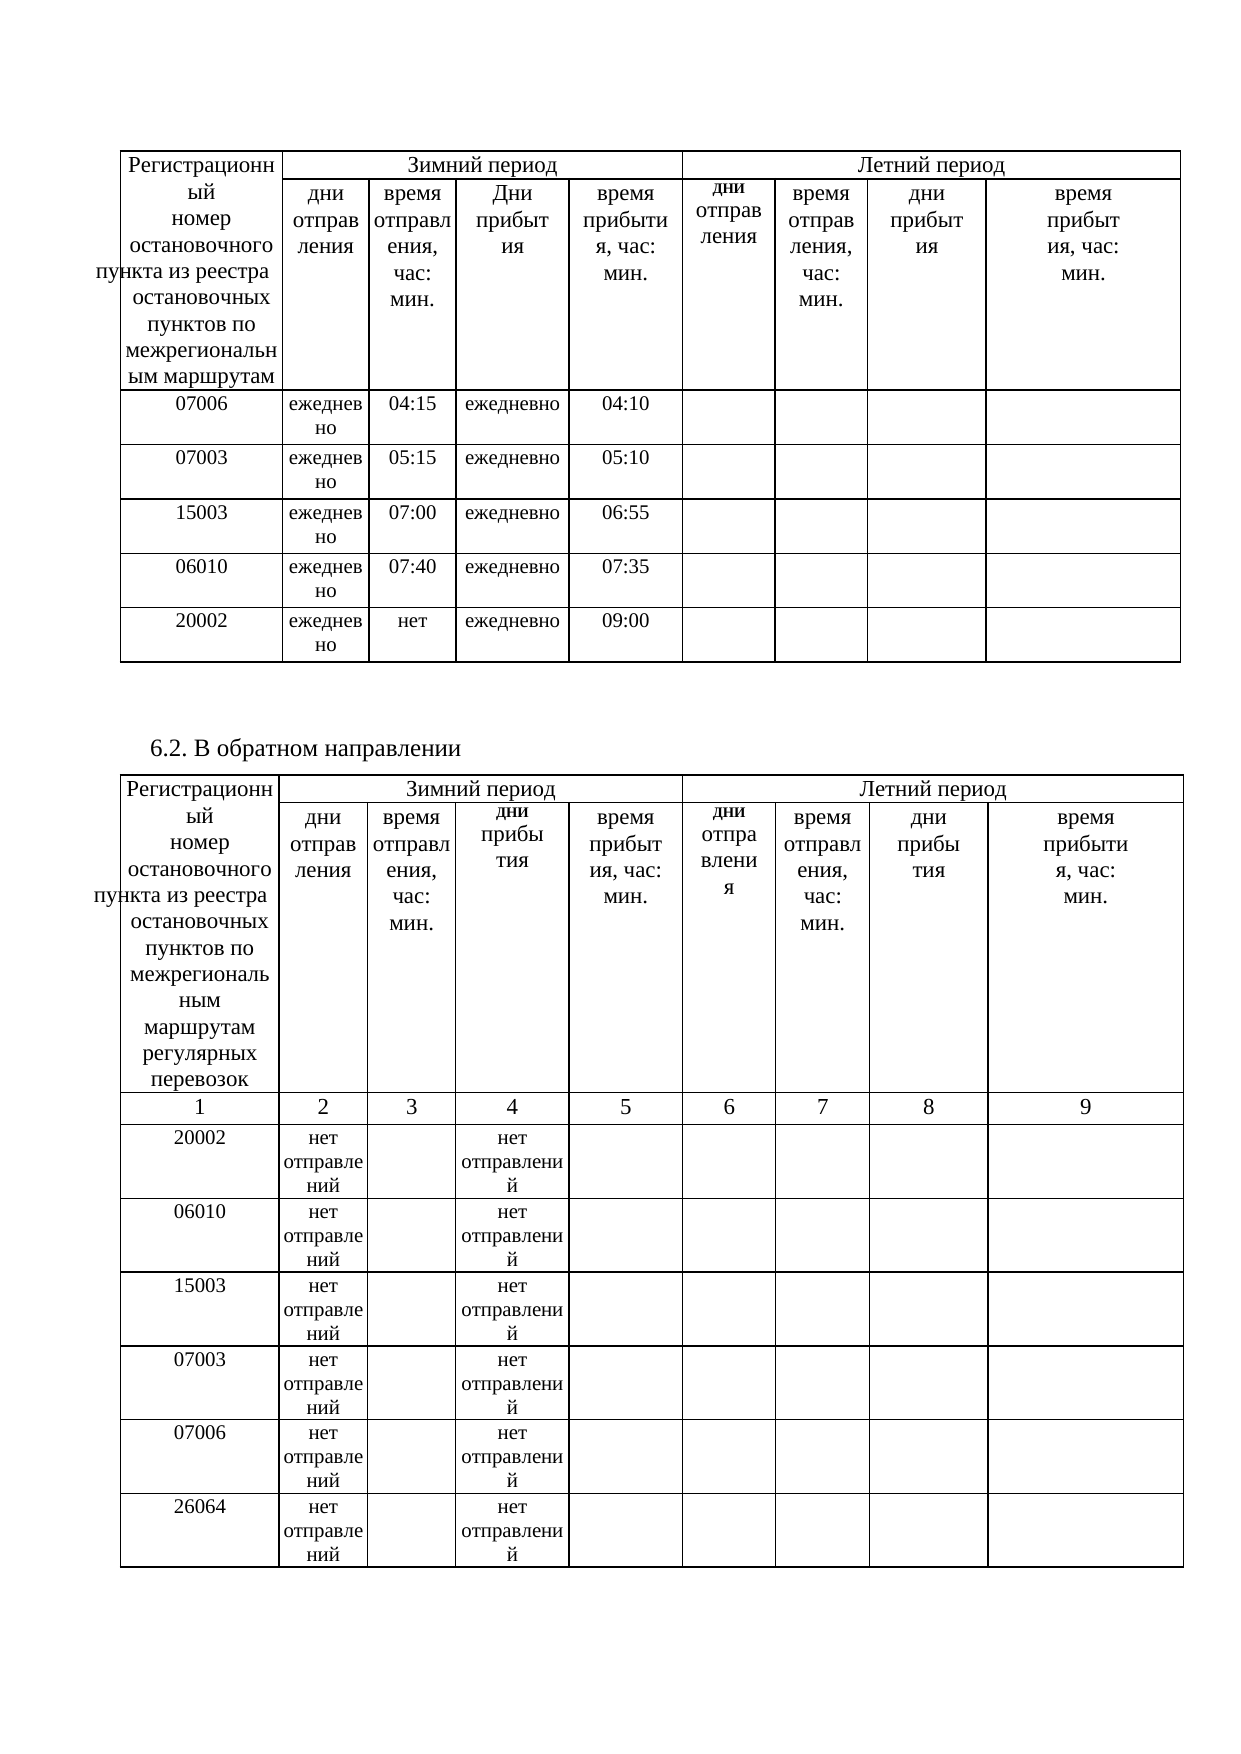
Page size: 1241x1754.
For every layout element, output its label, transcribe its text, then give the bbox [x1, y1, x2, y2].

table_cell ДНИ отпра влени я [683, 803, 775, 1092]
table_cell ежедневно [457, 554, 568, 607]
table_cell 4 [456, 1093, 568, 1124]
table_cell [989, 1347, 1183, 1419]
table_cell [870, 1125, 987, 1197]
table_cell 05:15 [370, 445, 455, 498]
table_cell [683, 554, 774, 607]
table_cell нет отправлений [456, 1273, 568, 1345]
table_cell 06010 [121, 554, 282, 607]
table_cell 07:40 [370, 554, 455, 607]
table_cell [683, 1420, 775, 1492]
table_header Зимний период [283, 152, 682, 178]
table_cell [987, 391, 1180, 444]
table_cell время отправл ения, час: мин. [368, 803, 455, 1092]
table_cell время прибыти я, час: мин. [570, 180, 682, 389]
table_cell нет отправлений [456, 1125, 568, 1197]
table_cell нет [370, 608, 455, 661]
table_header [121, 152, 282, 389]
table_cell 06:55 [570, 500, 682, 552]
table_cell [870, 1347, 987, 1419]
table_cell [570, 1420, 682, 1492]
table_cell дни отправ ления [283, 180, 368, 389]
table_cell 2 [280, 1093, 367, 1124]
table_cell 15003 [121, 1273, 278, 1345]
table_cell время отправл ения, час: мин. [776, 803, 869, 1092]
table_cell [987, 554, 1180, 607]
table_cell [776, 1347, 869, 1419]
table_cell нет отправлений [456, 1494, 568, 1566]
table_cell [570, 1199, 682, 1271]
table_cell 07003 [121, 1347, 278, 1419]
table_cell дни прибы тия [870, 803, 987, 1092]
table_cell 04:10 [570, 391, 682, 444]
table_cell дни отправ ления [280, 803, 367, 1092]
table_cell [870, 1273, 987, 1345]
table_cell [868, 445, 985, 498]
table_cell 09:00 [570, 608, 682, 661]
table_cell время прибыти я, час: мин. [989, 803, 1183, 1092]
table_cell [868, 391, 985, 444]
table_cell [776, 1199, 869, 1271]
table_cell 07003 [121, 445, 282, 498]
table_cell 6 [683, 1093, 775, 1124]
table_cell 1 [121, 1093, 278, 1124]
table_cell [570, 1494, 682, 1566]
table_cell [868, 500, 985, 552]
text 6.2. В обратном направлении [150, 733, 1090, 761]
table_header Летний период [683, 776, 1183, 802]
table_cell [570, 1347, 682, 1419]
table_cell 7 [776, 1093, 869, 1124]
table_cell [776, 1420, 869, 1492]
table_cell ежедневно [457, 391, 568, 444]
table_cell [987, 608, 1180, 661]
table_cell [868, 554, 985, 607]
table_cell [989, 1273, 1183, 1345]
table_cell [683, 445, 774, 498]
table_cell [870, 1199, 987, 1271]
table_cell [870, 1420, 987, 1492]
table_cell ежедневно [283, 445, 368, 498]
table_cell [683, 1494, 775, 1566]
table_cell [989, 1199, 1183, 1271]
table_cell 06010 [121, 1199, 278, 1271]
table_cell ДНИ отправ ления [683, 180, 774, 389]
table_header Зимний период [280, 776, 682, 802]
table_cell 20002 [121, 608, 282, 661]
table_cell 15003 [121, 500, 282, 552]
table_cell 26064 [121, 1494, 278, 1566]
table_cell 04:15 [370, 391, 455, 444]
table_cell [776, 500, 867, 552]
table_cell нет отправлений [280, 1494, 367, 1566]
table_cell [368, 1494, 455, 1566]
table_cell нет отправлений [456, 1199, 568, 1271]
table_header Летний период [683, 152, 1180, 178]
table_header Регистрационный номер остановочного пункта из реестра остановочных пунктов по межрегиональным маршрутам регулярных перевозок [121, 776, 278, 1092]
table_cell [776, 554, 867, 607]
table_cell дни прибыт ия [868, 180, 985, 389]
table_cell [776, 608, 867, 661]
table_cell [987, 500, 1180, 552]
table_cell время отправ ления, час: мин. [776, 180, 867, 389]
table_cell нет отправлений [456, 1347, 568, 1419]
table_cell [989, 1125, 1183, 1197]
table_cell [776, 445, 867, 498]
table_cell 07:00 [370, 500, 455, 552]
table_cell нет отправлений [280, 1199, 367, 1271]
table_cell ежедневно [457, 445, 568, 498]
table_cell Дни прибыт ия [457, 180, 568, 389]
table_cell нет отправлений [280, 1347, 367, 1419]
table_cell [683, 500, 774, 552]
table_cell [776, 1125, 869, 1197]
table_cell 5 [570, 1093, 682, 1124]
table_cell время отправл ения, час: мин. [370, 180, 455, 389]
table_cell [683, 391, 774, 444]
table_cell [683, 1347, 775, 1419]
table_cell [683, 1273, 775, 1345]
table_cell 05:10 [570, 445, 682, 498]
table_cell ежедневно [283, 608, 368, 661]
table_cell [683, 1199, 775, 1271]
table_cell ежедневно [283, 554, 368, 607]
table_cell 9 [989, 1093, 1183, 1124]
table_cell 07006 [121, 1420, 278, 1492]
table_cell 07:35 [570, 554, 682, 607]
table_cell ежедневно [283, 500, 368, 552]
table_cell нет отправлений [280, 1273, 367, 1345]
table_cell ежедневно [283, 391, 368, 444]
table_cell время прибыт ия, час: мин. [570, 803, 682, 1092]
table_cell [570, 1273, 682, 1345]
table_cell [368, 1347, 455, 1419]
table_cell ежедневно [457, 608, 568, 661]
table_cell [989, 1494, 1183, 1566]
table_cell [868, 608, 985, 661]
table_cell [987, 445, 1180, 498]
table_cell [870, 1494, 987, 1566]
table_cell ДНИ прибы тия [456, 803, 568, 1092]
table_cell ежедневно [457, 500, 568, 552]
table_cell [570, 1125, 682, 1197]
table_cell нет отправлений [280, 1420, 367, 1492]
table_cell [368, 1199, 455, 1271]
table_cell [368, 1420, 455, 1492]
table_cell [776, 1494, 869, 1566]
table_cell 07006 [121, 391, 282, 444]
table_cell 8 [870, 1093, 987, 1124]
table_cell [683, 608, 774, 661]
table_cell нет отправлений [280, 1125, 367, 1197]
table_cell [683, 1125, 775, 1197]
table_cell нет отправлений [456, 1420, 568, 1492]
table_cell [776, 1273, 869, 1345]
table_cell [368, 1273, 455, 1345]
table_cell 3 [368, 1093, 455, 1124]
table_cell [776, 391, 867, 444]
table_cell [368, 1125, 455, 1197]
table_cell 20002 [121, 1125, 278, 1197]
table_cell [989, 1420, 1183, 1492]
table_cell время прибыт ия, час: мин. [987, 180, 1180, 389]
